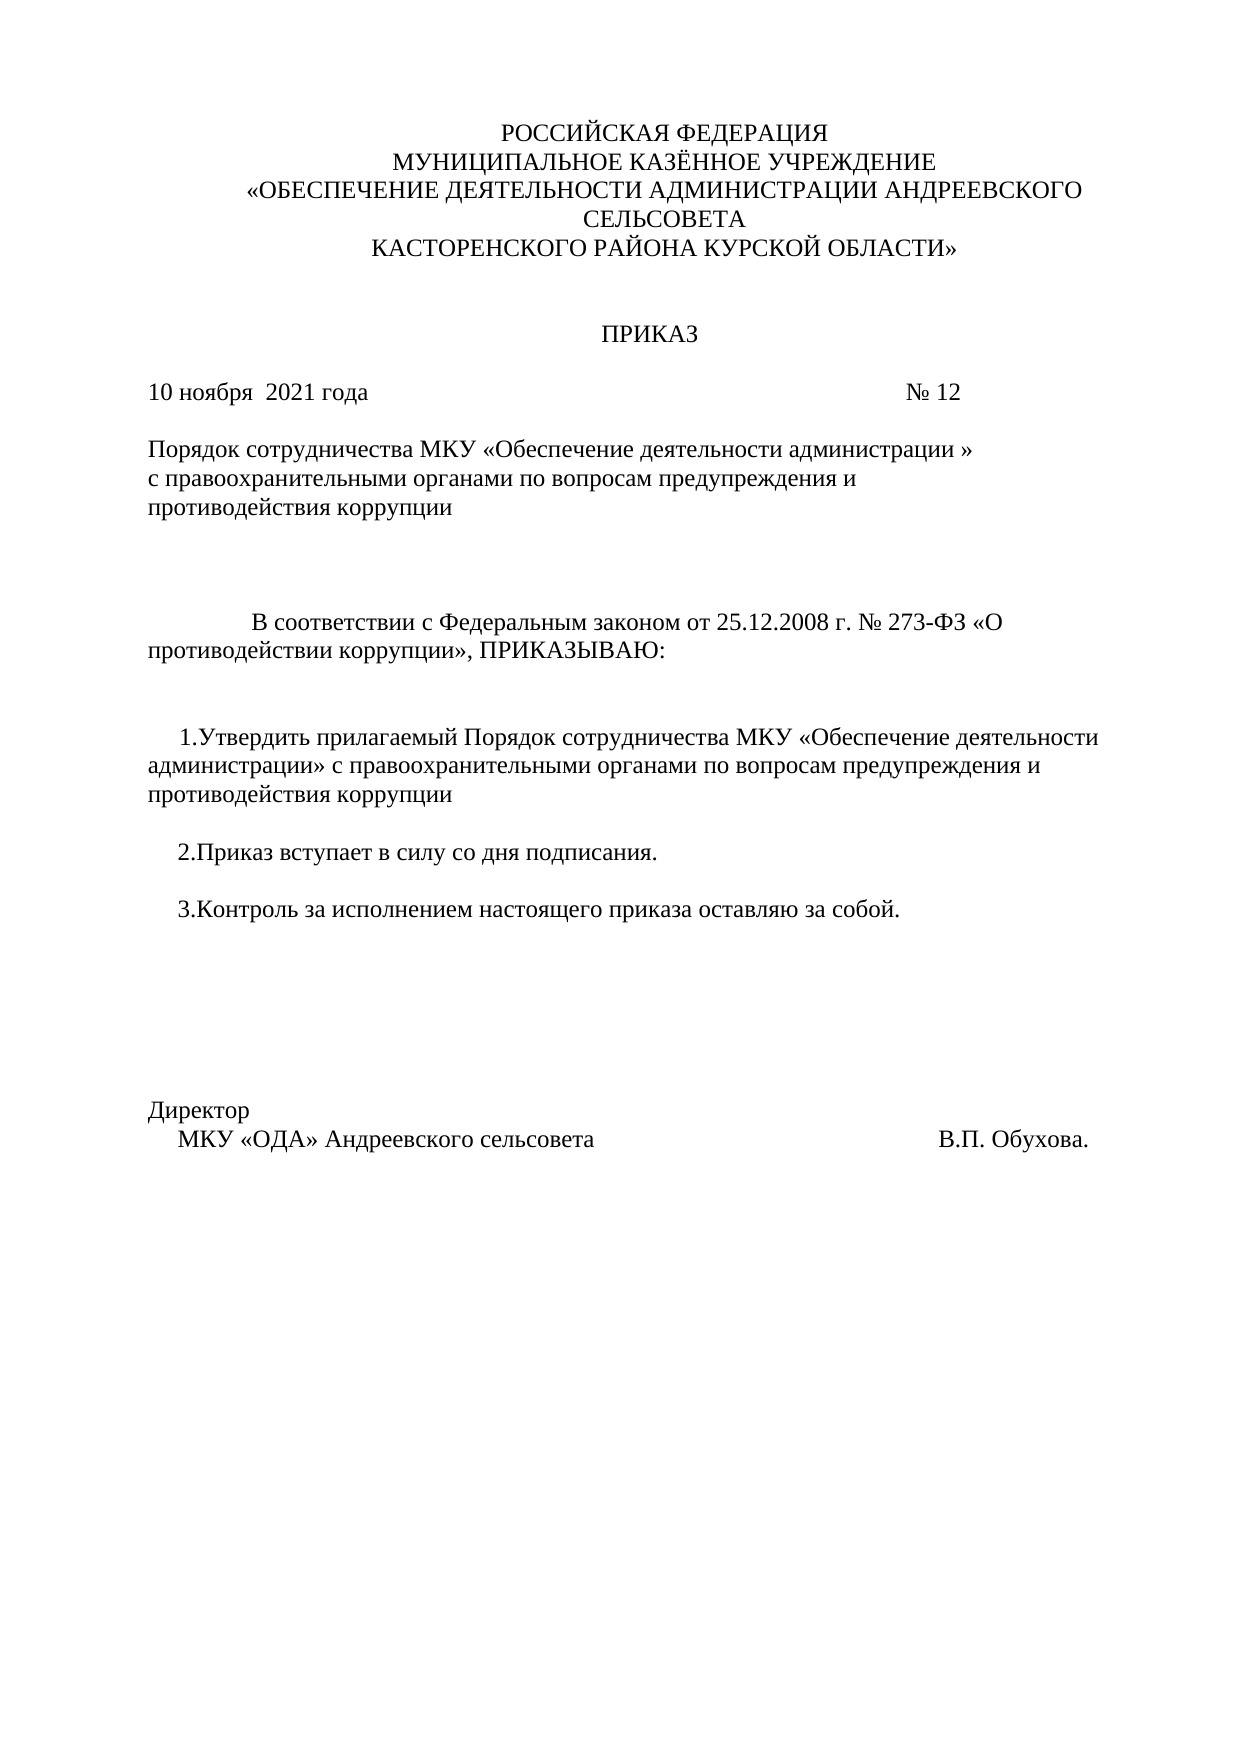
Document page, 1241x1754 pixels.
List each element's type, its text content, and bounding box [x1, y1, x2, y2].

text МКУ «ОДА» Андреевского сельсовета В.П. Обухова. [177, 1124, 1152, 1153]
text 3.Контроль за исполнением настоящего приказа оставляю за собой. [177, 894, 1152, 923]
text МУНИЦИПАЛЬНОЕ КАЗЁННОЕ УЧРЕЖДЕНИЕ [177, 147, 1152, 176]
text В соответствии с Федеральным законом от 25.12.2008 г. № 273-ФЗ «О противодействии коррупции», ПРИКАЗЫВАЮ: [148, 607, 1152, 664]
text КАСТОРЕНСКОГО РАЙОНА КУРСКОЙ ОБЛАСТИ» [177, 233, 1152, 262]
text Порядок сотрудничества МКУ «Обеспечение деятельности администрации » [148, 434, 1152, 463]
text 10 ноября 2021 года № 12 [148, 377, 1152, 406]
text ПРИКАЗ [148, 319, 1152, 348]
text противодействия коррупции [148, 779, 1152, 808]
text «ОБЕСПЕЧЕНИЕ ДЕЯТЕЛЬНОСТИ АДМИНИСТРАЦИИ АНДРЕЕВСКОГО СЕЛЬСОВЕТА [177, 176, 1152, 233]
text РОССИЙСКАЯ ФЕДЕРАЦИЯ [177, 118, 1152, 147]
text Директор [148, 1096, 1152, 1124]
text 1.Утвердить прилагаемый Порядок сотрудничества МКУ «Обеспечение деятельности администрации» с правоохранительными органами по вопросам предупреждения и [148, 722, 1152, 779]
text 2.Приказ вступает в силу со дня подписания. [177, 837, 1152, 866]
text противодействия коррупции [148, 492, 1152, 521]
text с правоохранительными органами по вопросам предупреждения и [148, 463, 1152, 492]
